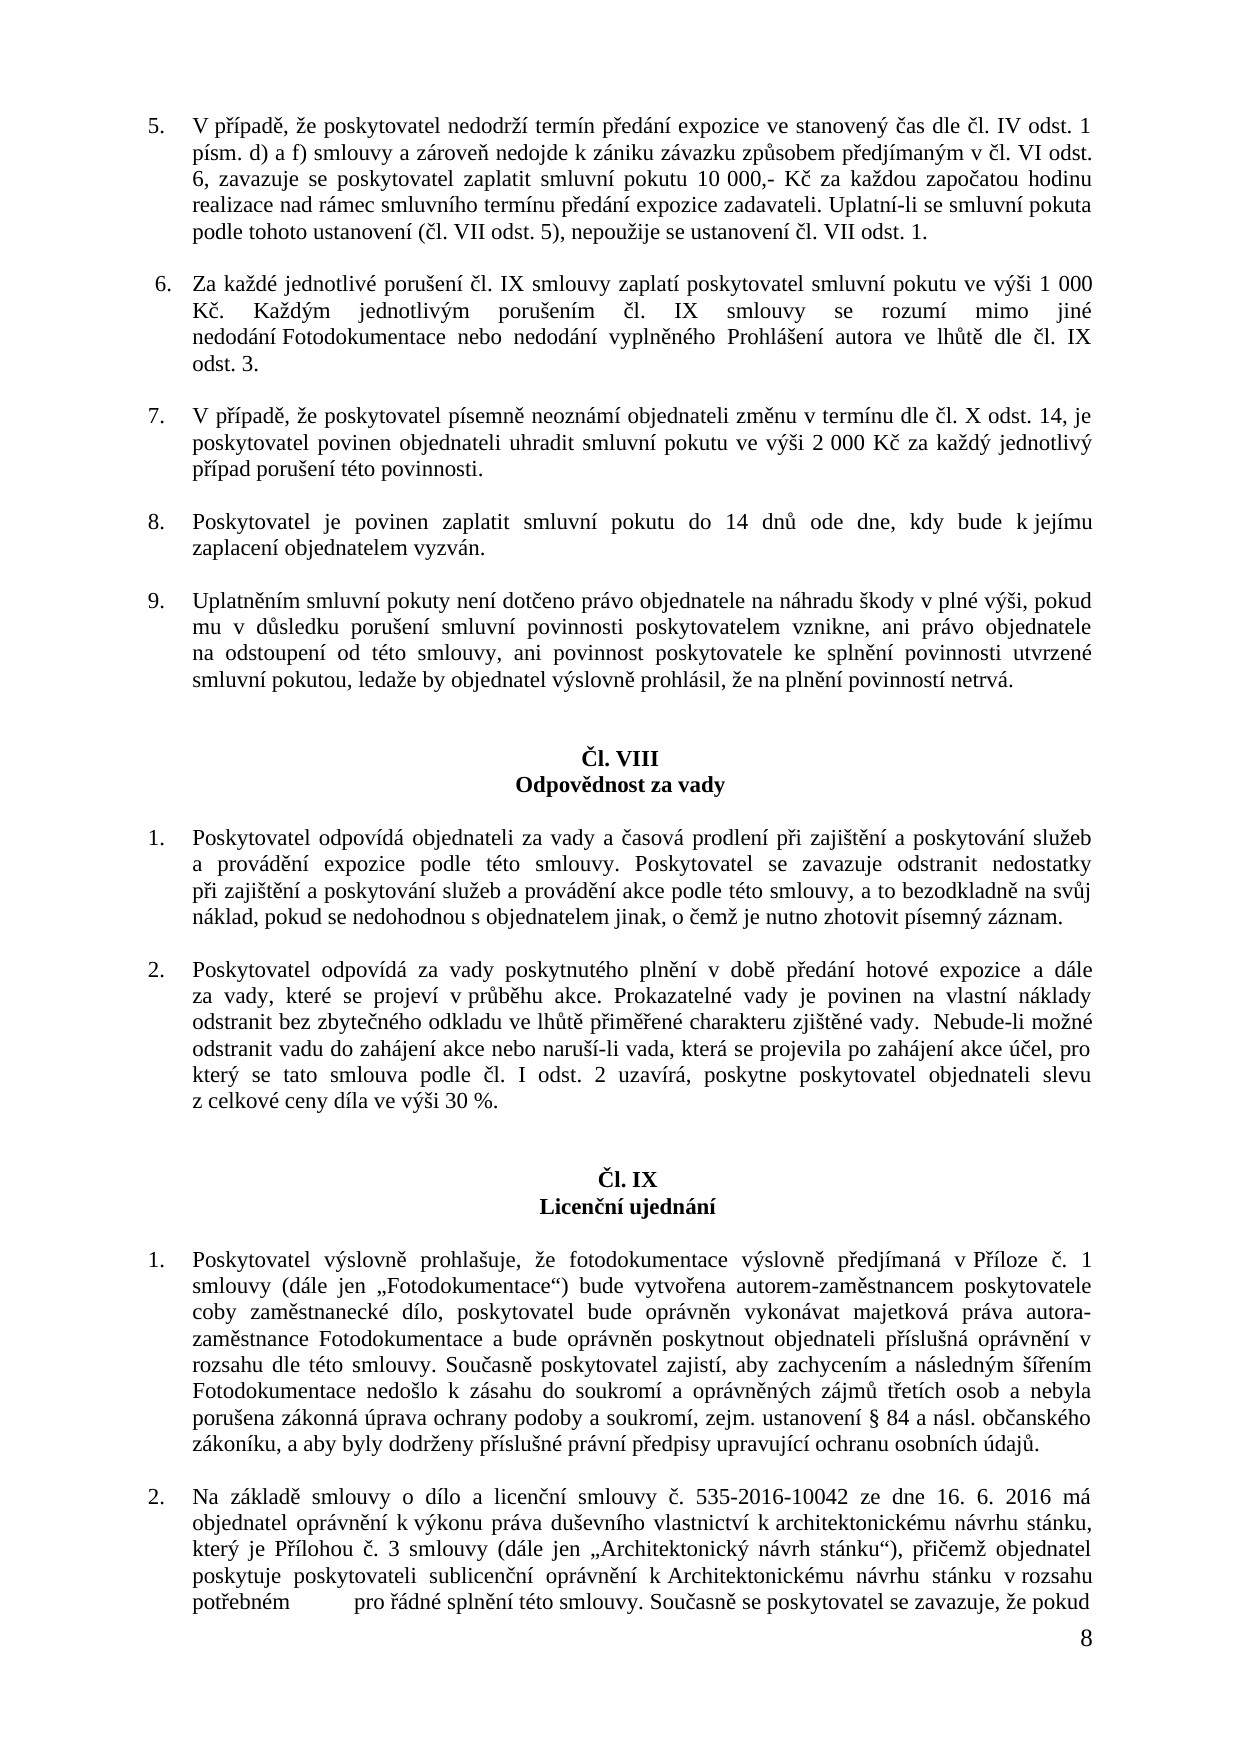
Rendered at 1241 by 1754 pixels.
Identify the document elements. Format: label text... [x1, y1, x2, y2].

list Poskytovatel je povinen zaplatit smluvní pokutu do 14 dnů ode dne, kdy bude k jejímu zaplacení objednatelem vyzván. [148, 508, 1093, 560]
list V případě, že poskytovatel písemně neoznámí objednateli změnu v termínu dle čl. X odst. 14, je poskytovatel povinen objednateli uhradit smluvní pokutu ve výši 2 000 Kč za každý jednotlivý případ porušení této povinnosti. [148, 402, 1093, 481]
text Čl. IX [162, 1167, 1093, 1193]
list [148, 1483, 1093, 1614]
list Uplatněním smluvní pokuty není dotčeno právo objednatele na náhradu škody v plné výši, pokud mu v důsledku porušení smluvní povinnosti poskytovatelem vznikne, ani právo objednatele na odstoupení od této smlouvy, ani povinnost poskytovatele ke splnění povinnosti utvrzené smluvní pokutou, ledaže by objednatel výslovně prohlásil, že na plnění povinností netrvá. [148, 587, 1093, 692]
text Odpovědnost za vady [148, 771, 1093, 798]
list Poskytovatel odpovídá objednateli za vady a časová prodlení při zajištění a poskytování služeb a provádění expozice podle této smlouvy. Poskytovatel se zavazuje odstranit nedostatky při zajištění a poskytování služeb a provádění akce podle této smlouvy, a to bezodkladně na svůj náklad, pokud se nedohodnou s objednatelem jinak, o čemž je nutno zhotovit písemný záznam. [148, 824, 1093, 929]
list Poskytovatel výslovně prohlašuje, že fotodokumentace výslovně předjímaná v Příloze č. 1 smlouvy (dále jen „Fotodokumentace“) bude vytvořena autorem-zaměstnancem poskytovatele coby zaměstnanecké dílo, poskytovatel bude oprávněn vykonávat majetková práva autora-zaměstnance Fotodokumentace a bude oprávněn poskytnout objednateli příslušná oprávnění v rozsahu dle této smlouvy. Současně poskytovatel zajistí, aby zachycením a následným šířením Fotodokumentace nedošlo k zásahu do soukromí a oprávněných zájmů třetích osob a nebyla porušena zákonná úprava ochrany podoby a soukromí, zejm. ustanovení § 84 a násl. občanského zákoníku, a aby byly dodrženy příslušné právní předpisy upravující ochranu osobních údajů. [148, 1246, 1093, 1456]
text Čl. VIII [148, 745, 1093, 771]
list V případě, že poskytovatel nedodrží termín předání expozice ve stanovený čas dle čl. IV odst. 1 písm. d) a f) smlouvy a zároveň nedojde k zániku závazku způsobem předjímaným v čl. VI odst. 6, zavazuje se poskytovatel zaplatit smluvní pokutu 10 000,- Kč za každou započatou hodinu realizace nad rámec smluvního termínu předání expozice zadavateli. Uplatní-li se smluvní pokuta podle tohoto ustanovení (čl. VII odst. 5), nepoužije se ustanovení čl. VII odst. 1. [148, 112, 1093, 244]
list Poskytovatel odpovídá za vady poskytnutého plnění v době předání hotové expozice a dále za vady, které se projeví v průběhu akce. Prokazatelné vady je povinen na vlastní náklady odstranit bez zbytečného odkladu ve lhůtě přiměřené charakteru zjištěné vady. Nebude-li možné odstranit vadu do zahájení akce nebo naruší-li vada, která se projevila po zahájení akce účel, pro který se tato smlouva podle čl. I odst. 2 uzavírá, poskytne poskytovatel objednateli slevu z celkové ceny díla ve výši 30 %. [148, 956, 1093, 1114]
list Za každé jednotlivé porušení čl. IX smlouvy zaplatí poskytovatel smluvní pokutu ve výši 1 000 Kč. Každým jednotlivým porušením čl. IX smlouvy se rozumí mimo jiné nedodání Fotodokumentace nebo nedodání vyplněného Prohlášení autora ve lhůtě dle čl. IX odst. 3. [154, 271, 1093, 376]
text Licenční ujednání [162, 1193, 1093, 1219]
